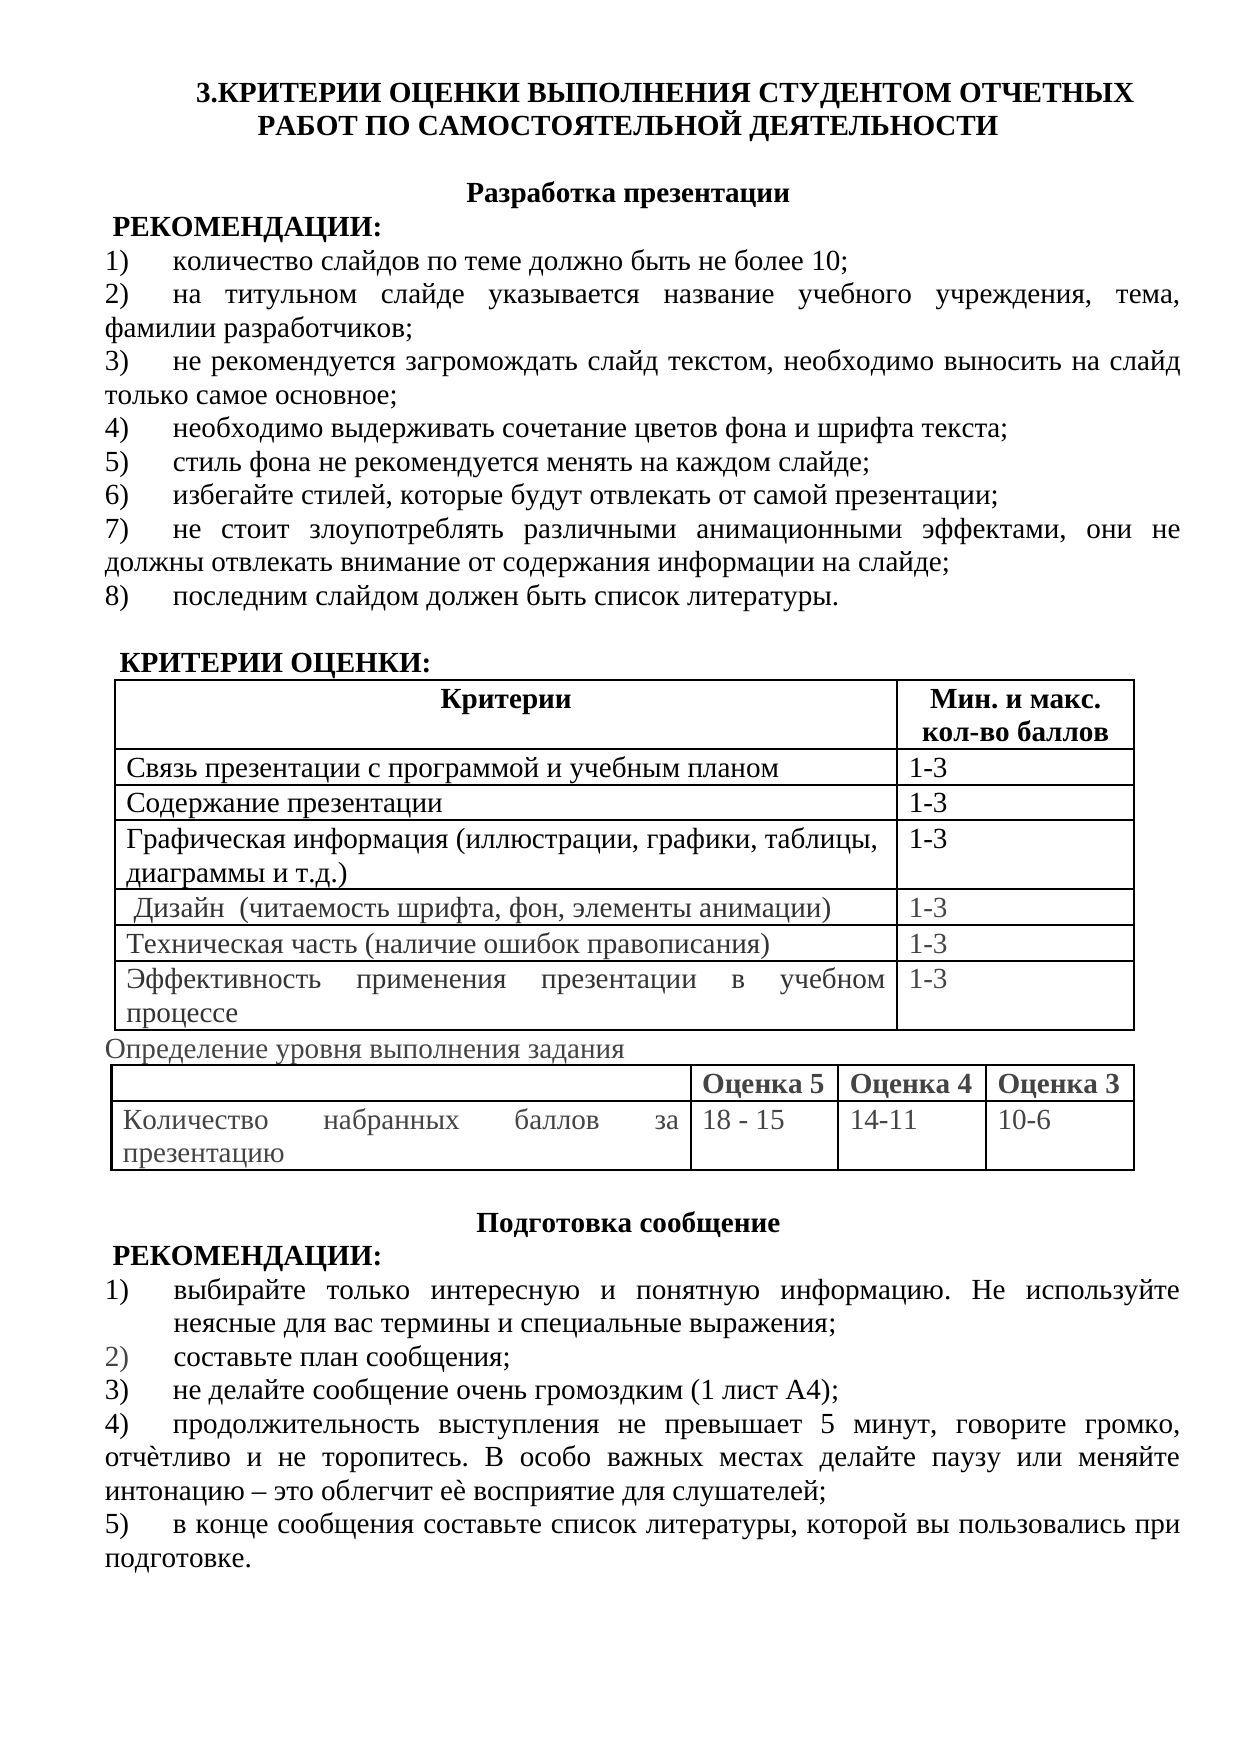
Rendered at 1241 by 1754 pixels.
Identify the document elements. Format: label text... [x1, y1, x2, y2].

table_header Оценка 3 [987, 1066, 1133, 1100]
table_cell 1-3 [898, 890, 1133, 924]
text 3) не делайте сообщение очень громоздким (1 лист А4); [104, 1372, 1181, 1406]
table_cell Эффективность применения презентации в учебном процессе [116, 962, 896, 1029]
text 1) количество слайдов по теме должно быть не более 10; [104, 243, 1181, 276]
table_cell 1-3 [898, 821, 1133, 888]
table_header [113, 1066, 690, 1100]
list выбирайте только интересную и понятную информацию. Не используйте неясные для вас термины и специальные выражения; [104, 1272, 1181, 1339]
table_cell 1-3 [898, 786, 1133, 819]
table_cell 14-11 [839, 1102, 985, 1169]
table_cell 18 - 15 [692, 1102, 837, 1169]
table_cell Количество набранных баллов за презентацию [113, 1102, 690, 1169]
list составьте план сообщения; [104, 1339, 1181, 1372]
table_cell 1-3 [898, 750, 1133, 783]
table_header Оценка 5 [692, 1066, 837, 1100]
text Определение уровня выполнения задания [104, 1031, 1181, 1064]
table_cell Содержание презентации [116, 786, 896, 819]
text 4) необходимо выдерживать сочетание цветов фона и шрифта текста; [104, 410, 1181, 444]
table_cell 10-6 [987, 1102, 1133, 1169]
table_header Оценка 4 [839, 1066, 985, 1100]
text РЕКОМЕНДАЦИИ: [112, 209, 1181, 243]
text 4) продолжительность выступления не превышает 5 минут, говорите громко, отчѐтливо и не торопитесь. В особо важных местах делайте паузу или меняйте интонацию – это облегчит еѐ восприятие для слушателей; [104, 1406, 1181, 1507]
text 5) стиль фона не рекомендуется менять на каждом слайде; [104, 444, 1181, 477]
table_cell Связь презентации с программой и учебным планом [116, 750, 896, 783]
table_header Критерии [116, 681, 896, 748]
text КРИТЕРИИ ОЦЕНКИ: [119, 645, 1181, 679]
text 2) на титульном слайде указывается название учебного учреждения, тема, фамилии разработчиков; [104, 276, 1181, 343]
text РЕКОМЕНДАЦИИ: [112, 1238, 1181, 1272]
text Разработка презентации [75, 176, 1181, 209]
text 3) не рекомендуется загромождать слайд текстом, необходимо выносить на слайд только самое основное; [104, 343, 1181, 410]
text Подготовка сообщение [75, 1205, 1181, 1238]
table_cell Дизайн (читаемость шрифта, фон, элементы анимации) [116, 890, 896, 924]
table_cell 1-3 [898, 962, 1133, 1029]
table_cell 1-3 [898, 926, 1133, 959]
table_cell Графическая информация (иллюстрации, графики, таблицы, диаграммы и т.д.) [116, 821, 896, 888]
text 5) в конце сообщения составьте список литературы, которой вы пользовались при подготовке. [104, 1507, 1181, 1574]
table_header Мин. и макс. кол-во баллов [898, 681, 1133, 748]
table_cell Техническая часть (наличие ошибок правописания) [116, 926, 896, 959]
text 7) не стоит злоупотреблять различными анимационными эффектами, они не должны отвлекать внимание от содержания информации на слайде; [104, 511, 1181, 578]
text 3.КРИТЕРИИ ОЦЕНКИ ВЫПОЛНЕНИЯ СТУДЕНТОМ ОТЧЕТНЫХ РАБОТ ПО САМОСТОЯТЕЛЬНОЙ ДЕЯТЕЛЬНОСТИ [75, 75, 1181, 142]
text 8) последним слайдом должен быть список литературы. [104, 578, 1181, 612]
text 6) избегайте стилей, которые будут отвлекать от самой презентации; [104, 477, 1181, 511]
